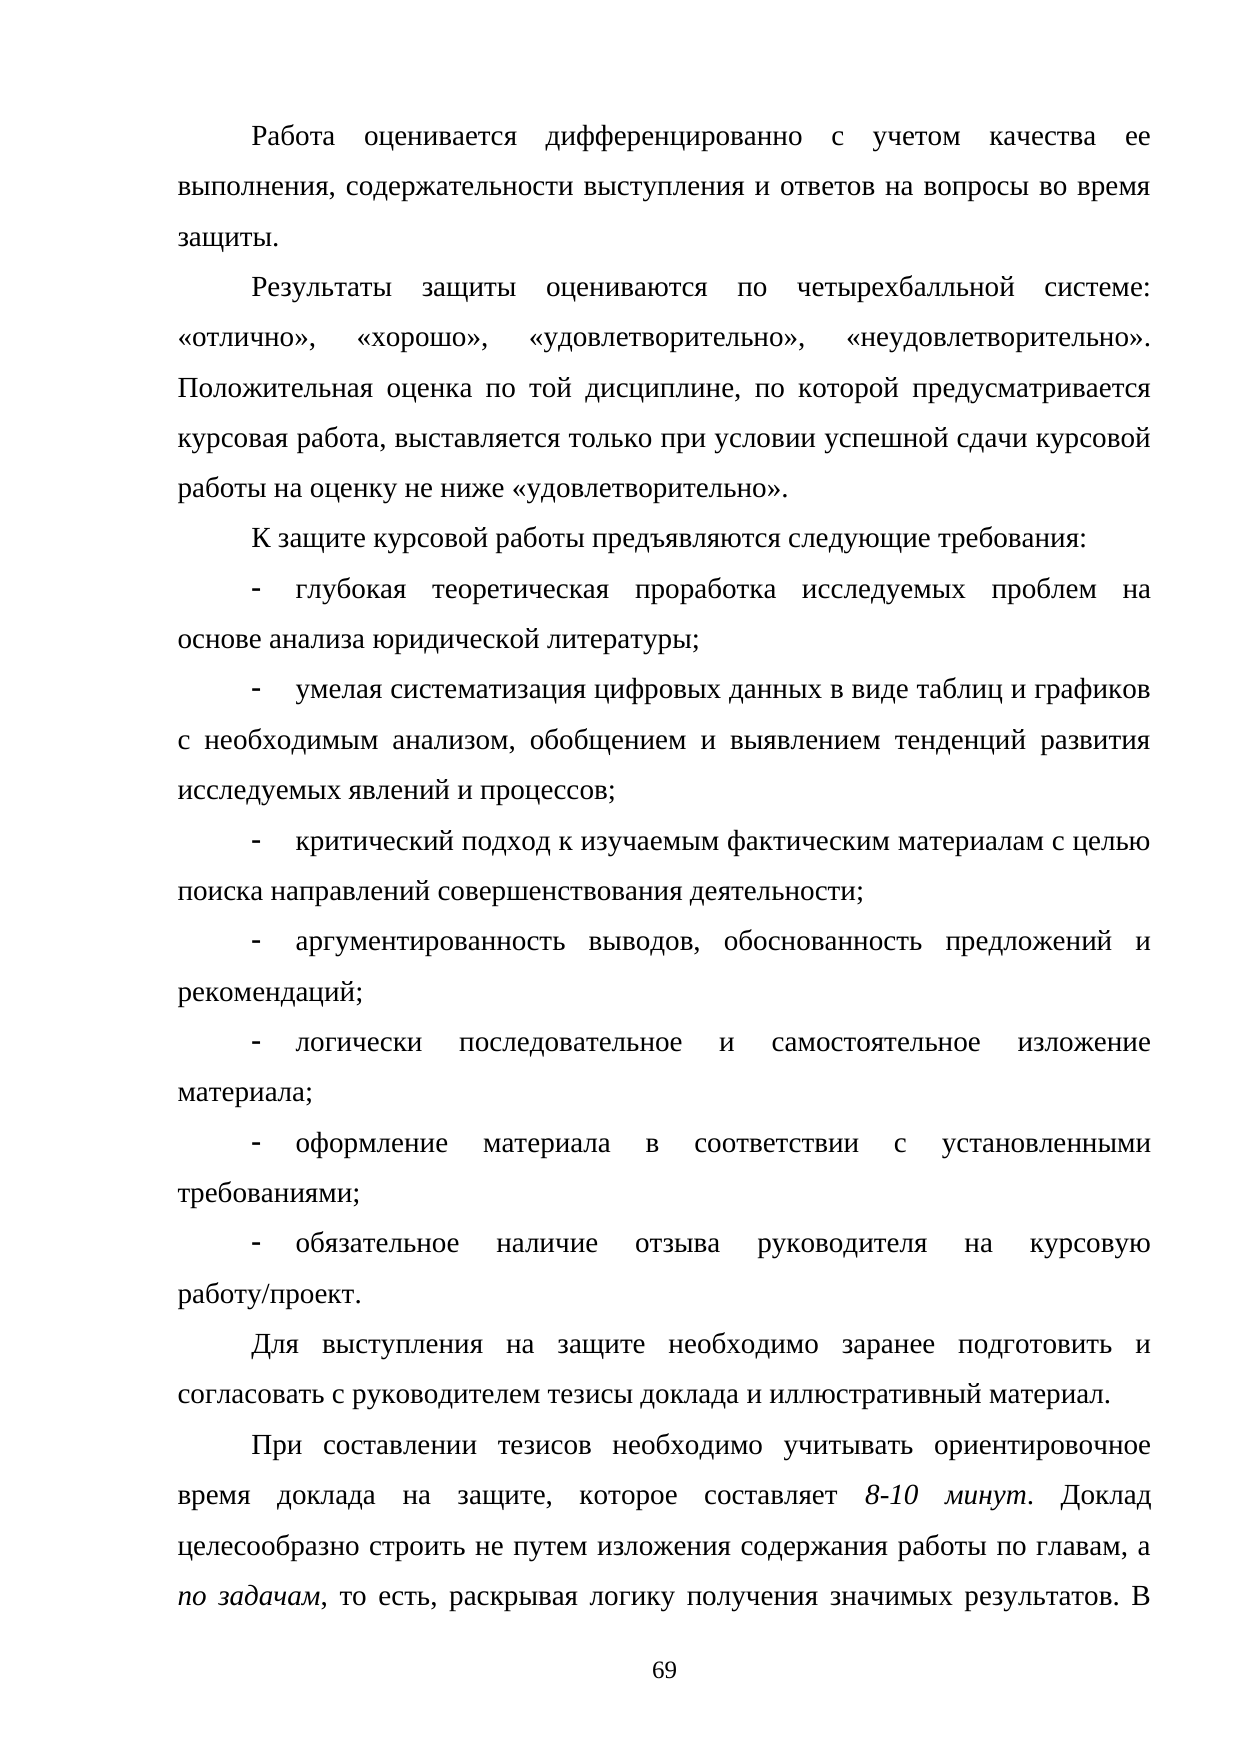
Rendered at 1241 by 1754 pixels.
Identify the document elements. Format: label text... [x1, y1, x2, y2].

text Результаты защиты оцениваются по четырехбалльной системе: «отлично», «хорошо», «удовлетворительно», «неудовлетворительно». Положительная оценка по той дисциплине, по которой предусматривается курсовая работа, выставляется только при условии успешной сдачи курсовой работы на оценку не ниже «удовлетворительно». [177, 269, 1152, 504]
list обязательное наличие отзыва руководителя на курсовую работу/проект. [177, 1226, 1152, 1309]
list аргументированность выводов, обоснованность предложений и рекомендаций; [177, 923, 1152, 1007]
list критический подход к изучаемым фактическим материалам с целью поиска направлений совершенствования деятельности; [177, 823, 1152, 907]
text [177, 1427, 1152, 1611]
list логически последовательное и самостоятельное изложение материала; [177, 1024, 1152, 1108]
list умелая систематизация цифровых данных в виде таблиц и графиков с необходимым анализом, обобщением и выявлением тенденций развития исследуемых явлений и процессов; [177, 672, 1152, 806]
text К защите курсовой работы предъявляются следующие требования: [177, 521, 1152, 554]
list оформление материала в соответствии с установленными требованиями; [177, 1125, 1152, 1209]
list глубокая теоретическая проработка исследуемых проблем на основе анализа юридической литературы; [177, 571, 1152, 655]
text Для выступления на защите необходимо заранее подготовить и согласовать с руководителем тезисы доклада и иллюстративный материал. [177, 1326, 1152, 1410]
text Работа оценивается дифференцированно с учетом качества ее выполнения, содержательности выступления и ответов на вопросы во время защиты. [177, 118, 1152, 252]
